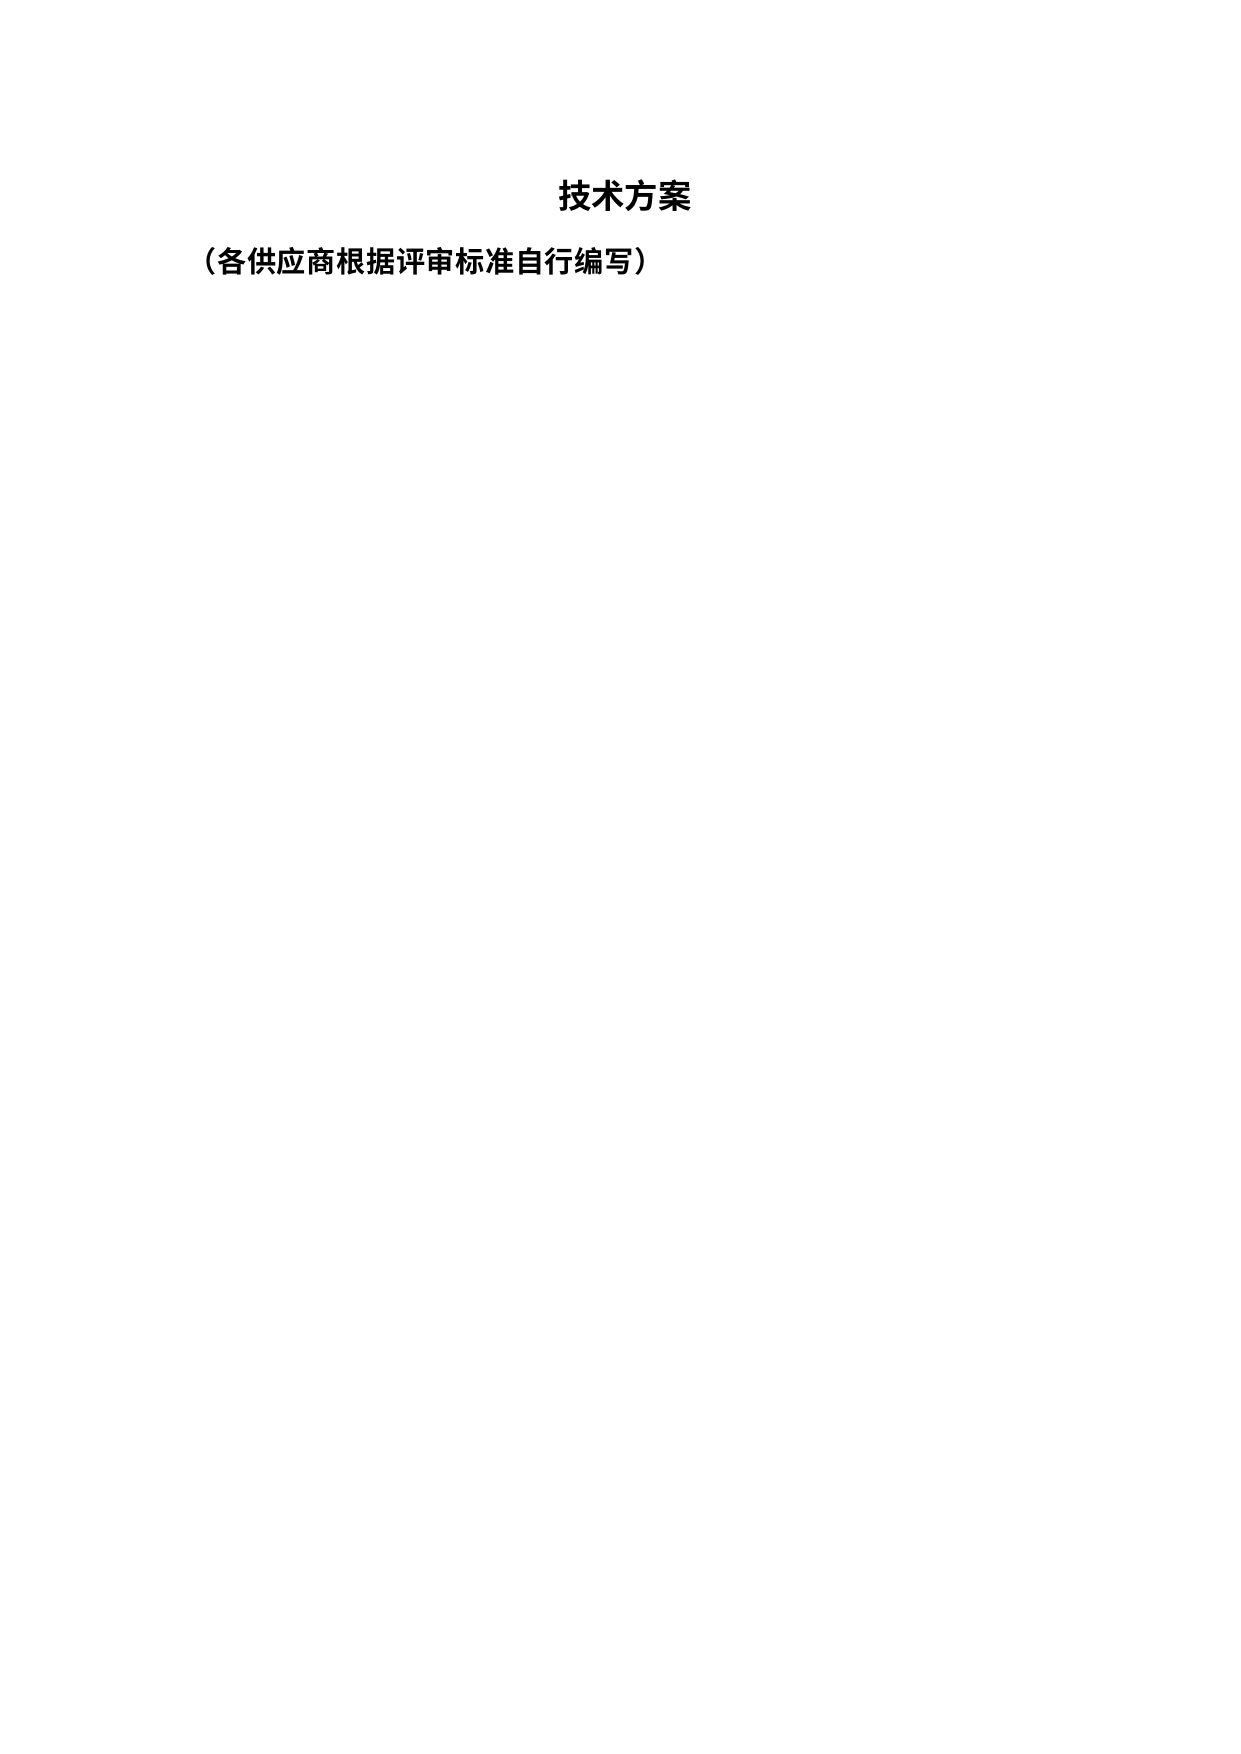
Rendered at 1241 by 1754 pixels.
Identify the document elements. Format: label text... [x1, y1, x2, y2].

text 技术方案 [187, 162, 1053, 227]
subtitle （各供应商根据评审标准自行编写） [187, 227, 1053, 292]
